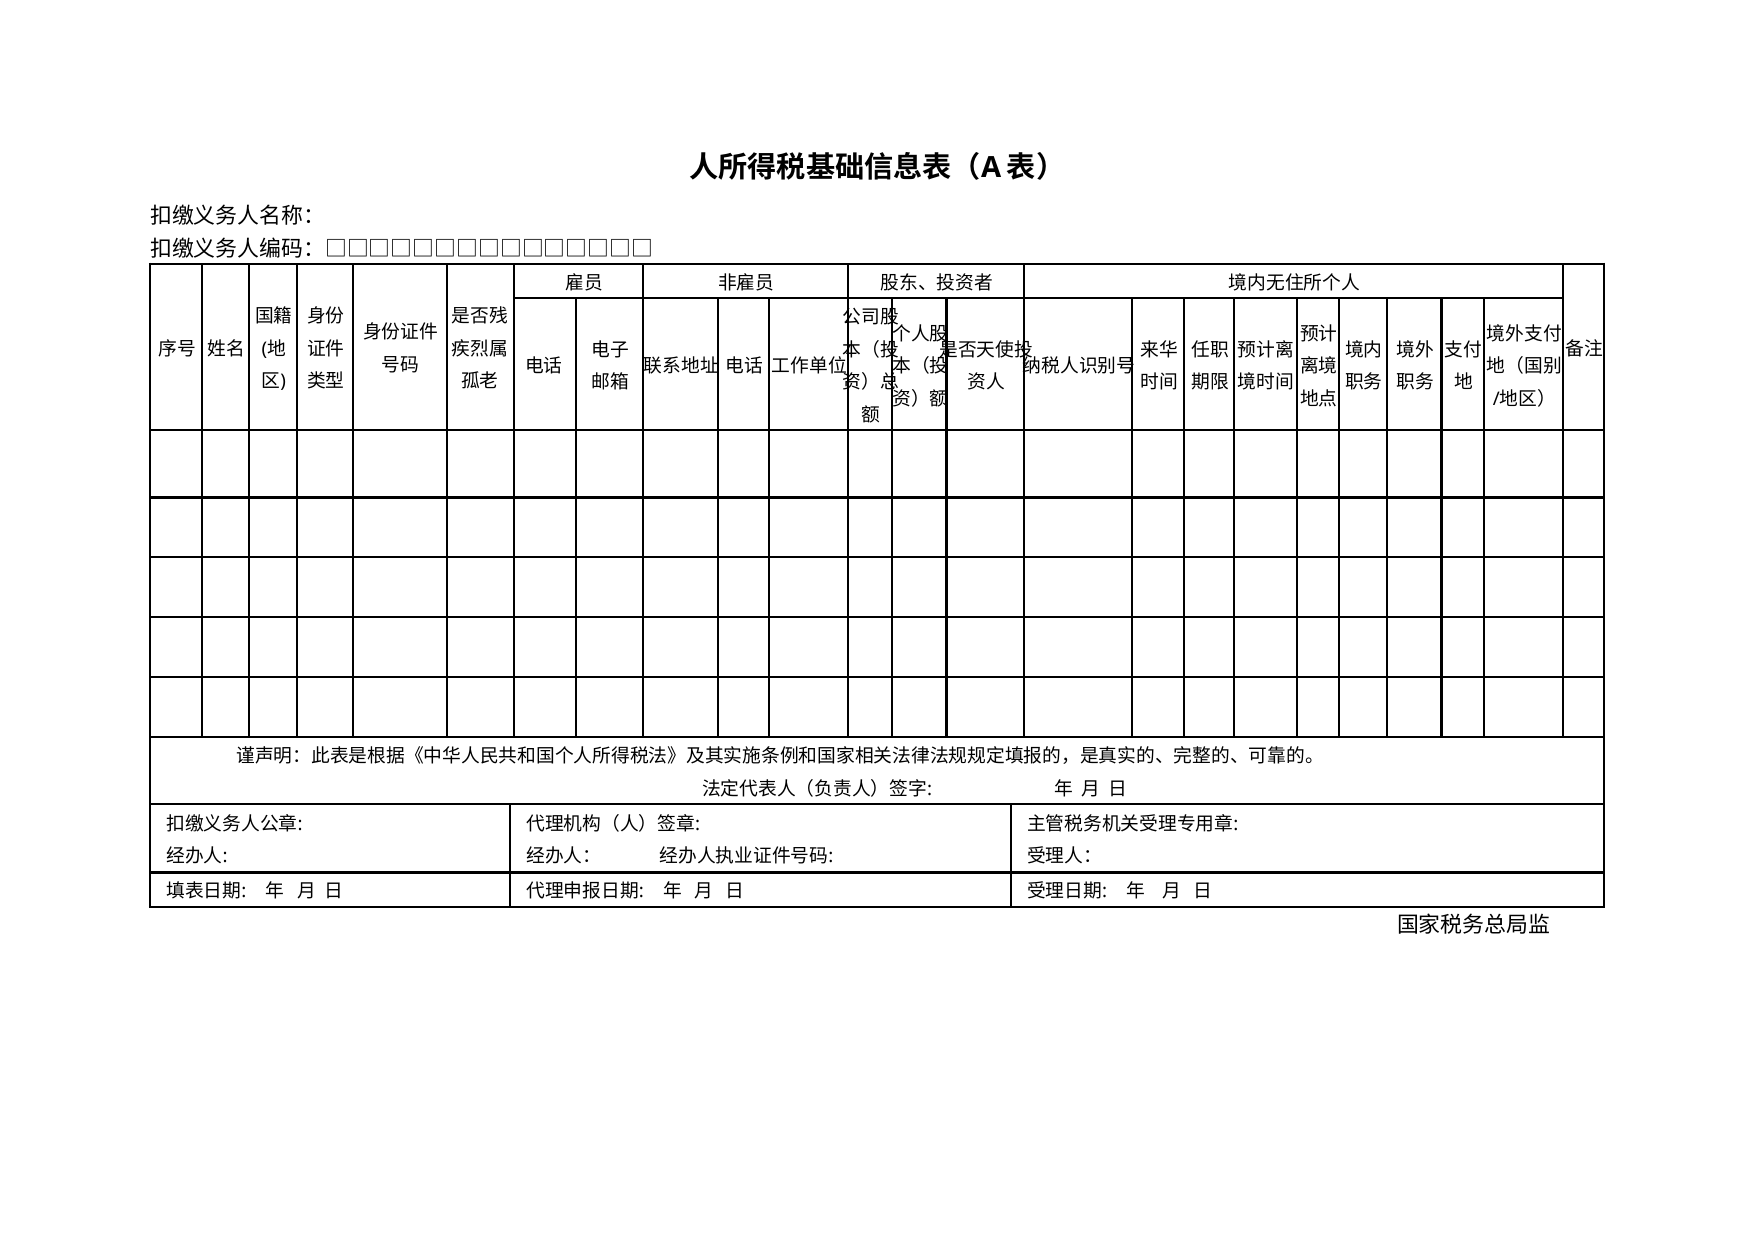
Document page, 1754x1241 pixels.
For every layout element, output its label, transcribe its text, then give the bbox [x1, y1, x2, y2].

table_cell [515, 618, 575, 676]
table_cell [515, 678, 575, 736]
table_cell [151, 618, 201, 676]
table_cell [770, 618, 847, 676]
table_cell [893, 431, 945, 496]
table_cell [1235, 618, 1296, 676]
table_cell [644, 678, 717, 736]
table_cell [354, 499, 446, 556]
text 国家税务总局监 [150, 908, 1604, 941]
table_cell [893, 558, 945, 616]
table_cell 谨声明：此表是根据《中华人民共和国个人所得税法》及其实施条例和国家相关法律法规规定填报的，是真实的、完整的、可靠的。 法定代表人（负责人）签字: 年 月 日 [151, 738, 1603, 803]
table_cell [948, 618, 1023, 676]
table_cell 电话 [515, 299, 575, 429]
table_cell [1185, 499, 1233, 556]
table_cell [298, 431, 352, 496]
table_cell [1564, 558, 1603, 616]
table_cell [644, 558, 717, 616]
table_header 备注 [1564, 265, 1603, 429]
table_cell [1133, 678, 1183, 736]
table_cell [1564, 618, 1603, 676]
table_cell 支付地 [1443, 299, 1483, 429]
table_cell 代理申报日期: 年 月 日 [511, 874, 1010, 906]
table_cell [203, 678, 248, 736]
table_cell [448, 618, 513, 676]
table_cell [298, 678, 352, 736]
table_header 身份证件号码 [354, 265, 446, 429]
table_cell [644, 618, 717, 676]
table_cell [298, 558, 352, 616]
table_cell [948, 431, 1023, 496]
table_cell [250, 678, 296, 736]
table_cell [893, 618, 945, 676]
table_cell 预计离境时间 [1235, 299, 1296, 429]
table_cell 预计离境地点 [1298, 299, 1338, 429]
table_cell [719, 431, 768, 496]
table_cell [1485, 618, 1562, 676]
table_cell [203, 431, 248, 496]
table_cell [1443, 431, 1483, 496]
table_cell [1443, 558, 1483, 616]
table_cell [1185, 431, 1233, 496]
table_cell [354, 678, 446, 736]
table_cell [1185, 678, 1233, 736]
table_cell [1133, 499, 1183, 556]
table_cell [849, 431, 891, 496]
table_cell [1388, 558, 1440, 616]
table_cell [1025, 678, 1131, 736]
table_cell [250, 618, 296, 676]
table_cell [719, 678, 768, 736]
table_cell [1133, 431, 1183, 496]
table_cell [770, 431, 847, 496]
table_cell 主管税务机关受理专用章: 受理人： [1012, 805, 1603, 871]
table_cell [577, 618, 642, 676]
table_cell [515, 558, 575, 616]
table_cell [1185, 558, 1233, 616]
table_cell 任职期限 [1185, 299, 1233, 429]
table_cell [1298, 431, 1338, 496]
table_cell 个人股本（投资）额 [893, 299, 945, 429]
table_cell [1564, 499, 1603, 556]
table_cell 受理日期: 年 月 日 [1012, 874, 1603, 906]
table_cell [1443, 499, 1483, 556]
table_cell [298, 618, 352, 676]
table_cell [849, 499, 891, 556]
table_cell [577, 431, 642, 496]
table_cell [770, 558, 847, 616]
table_cell [203, 499, 248, 556]
table_cell [849, 558, 891, 616]
table_cell [250, 499, 296, 556]
table_cell [448, 499, 513, 556]
text 人所得税基础信息表（A表） [150, 133, 1604, 198]
table_cell 是否天使投资人 [948, 299, 1023, 429]
table_cell [948, 558, 1023, 616]
table_cell [1235, 558, 1296, 616]
table_cell [1133, 558, 1183, 616]
table_cell [151, 431, 201, 496]
table_cell [1443, 678, 1483, 736]
table_cell [1340, 618, 1386, 676]
table_cell [770, 499, 847, 556]
table_cell 电子 邮箱 [577, 299, 642, 429]
table_cell [577, 678, 642, 736]
table_cell [151, 558, 201, 616]
table_cell 工作单位 [770, 299, 847, 429]
table_cell 境外职务 [1388, 299, 1440, 429]
table_cell [448, 558, 513, 616]
table_cell [1388, 618, 1440, 676]
table_cell [948, 678, 1023, 736]
table_header 是否残疾烈属孤老 [448, 265, 513, 429]
table_cell [354, 558, 446, 616]
table_cell [1564, 678, 1603, 736]
table_cell [1564, 431, 1603, 496]
table_cell [1485, 431, 1562, 496]
table_cell [151, 678, 201, 736]
table_cell [893, 499, 945, 556]
table_cell [1388, 499, 1440, 556]
table_cell [1235, 499, 1296, 556]
table_cell 联系地址 [644, 299, 717, 429]
table_cell [577, 558, 642, 616]
table_cell [1025, 431, 1131, 496]
table_cell 电话 [719, 299, 768, 429]
table_cell [577, 499, 642, 556]
table_cell [1025, 499, 1131, 556]
table_cell [250, 431, 296, 496]
table_cell [515, 431, 575, 496]
table_cell [151, 499, 201, 556]
table_cell 境内职务 [1340, 299, 1386, 429]
table_cell [298, 499, 352, 556]
table_cell [1298, 618, 1338, 676]
table_cell [1340, 558, 1386, 616]
table_header 序号 [151, 265, 201, 429]
table_cell [354, 431, 446, 496]
table_cell 公司股本（投资）总额 [849, 299, 891, 429]
table_cell [1025, 618, 1131, 676]
table_cell 境外支付地（国别/地区） [1485, 299, 1562, 429]
table_cell [1485, 558, 1562, 616]
table_cell [203, 618, 248, 676]
table_header 股东、投资者 [849, 265, 1023, 297]
table_cell [354, 618, 446, 676]
table_cell [1388, 431, 1440, 496]
table_cell [1185, 618, 1233, 676]
table_cell [1340, 499, 1386, 556]
table_header 雇员 [515, 265, 642, 297]
table_cell [1485, 678, 1562, 736]
table_cell [770, 678, 847, 736]
table_cell [1298, 499, 1338, 556]
table_cell [719, 558, 768, 616]
table_cell [1485, 499, 1562, 556]
table_cell [515, 499, 575, 556]
table_cell [1340, 431, 1386, 496]
table_cell [448, 431, 513, 496]
text 扣缴义务人名称： [150, 198, 1604, 230]
table_header 身份证件类型 [298, 265, 352, 429]
table_cell 填表日期: 年 月 日 [151, 874, 509, 906]
table_header 国籍(地区) [250, 265, 296, 429]
table_cell [893, 678, 945, 736]
table_cell 代理机构（人）签章: 经办人： 经办人执业证件号码: [511, 805, 1010, 871]
table_header 非雇员 [644, 265, 847, 297]
table_cell [849, 618, 891, 676]
table_cell [1235, 678, 1296, 736]
table_cell 扣缴义务人公章: 经办人: [151, 805, 509, 871]
table_cell [1133, 618, 1183, 676]
table_cell [250, 558, 296, 616]
table_cell [1025, 558, 1131, 616]
text 扣缴义务人编码：□□□□□□□□□□□□□□□ [150, 230, 1604, 263]
table_cell 来华时间 [1133, 299, 1183, 429]
table_cell [849, 678, 891, 736]
table_cell [644, 499, 717, 556]
table_cell [1298, 678, 1338, 736]
table_cell 人年纳税人识别号 [1025, 299, 1131, 429]
table_cell [719, 499, 768, 556]
table_header 姓名 [203, 265, 248, 429]
table_cell [1340, 678, 1386, 736]
table_cell [719, 618, 768, 676]
table_cell [1443, 618, 1483, 676]
table_header 境内无住所个人 [1025, 265, 1562, 297]
table_cell [1298, 558, 1338, 616]
table_cell [1388, 678, 1440, 736]
table_cell [644, 431, 717, 496]
table_cell [203, 558, 248, 616]
table_cell [948, 499, 1023, 556]
table_cell [448, 678, 513, 736]
table_cell [1235, 431, 1296, 496]
